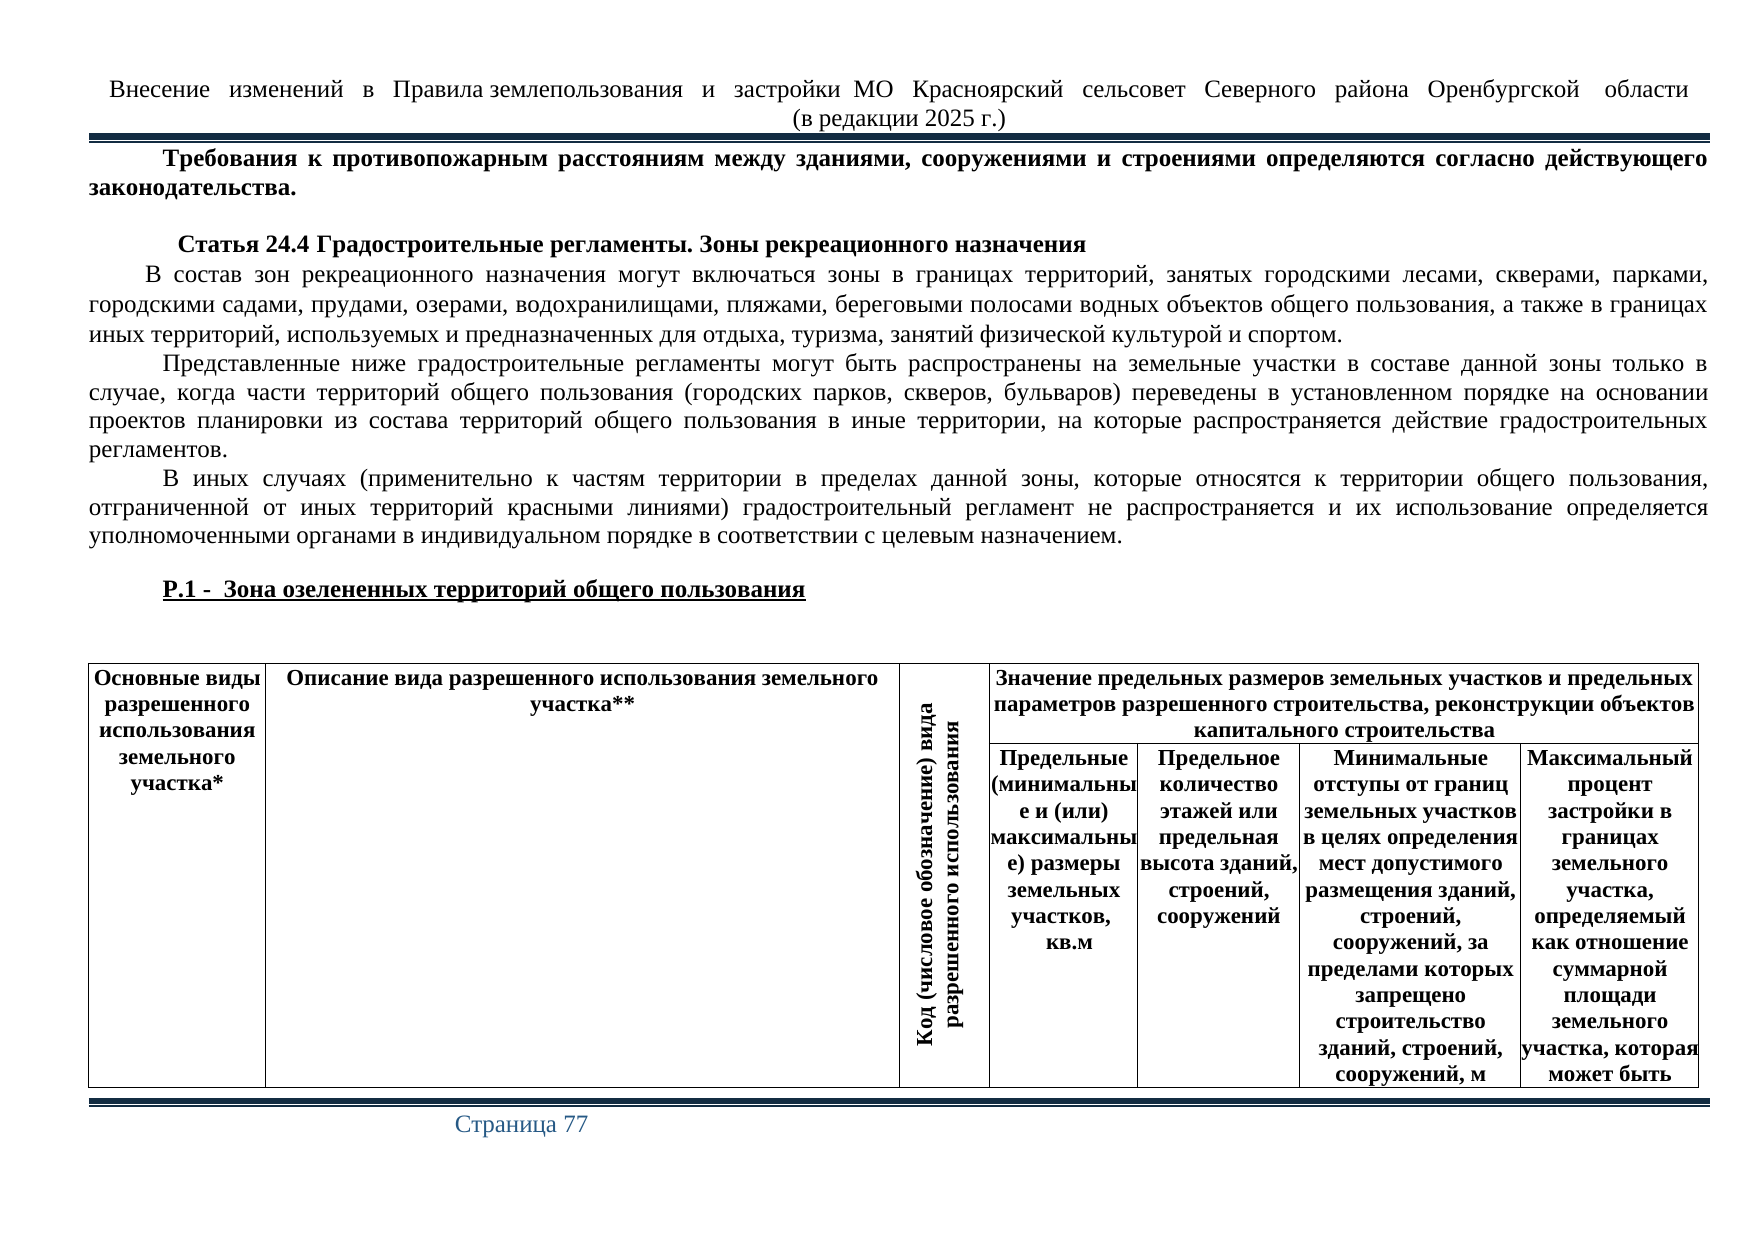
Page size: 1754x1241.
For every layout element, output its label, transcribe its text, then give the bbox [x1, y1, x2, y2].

text В состав зон рекреационного назначения могут включаться зоны в границах территорий, занятых городскими лесами, скверами, парками, городскими садами, прудами, озерами, водохранилищами, пляжами, береговыми полосами водных объектов общего пользования, а также в границах иных территорий, используемых и предназначенных для отдыха, туризма, занятий физической культурой и спортом. [89, 258, 1710, 348]
text Р.1 - Зона озелененных территорий общего пользования [89, 574, 1710, 603]
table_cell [1521, 744, 1698, 1087]
table_header Основные виды разрешенного использования земельного участка* [89, 664, 265, 1087]
table_header Код (числовое обозначение) вида разрешенного использования земельного участка*** [900, 664, 989, 1087]
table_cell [1138, 744, 1299, 1087]
text В иных случаях (применительно к частям территории в пределах данной зоны, которые относятся к территории общего пользования, отграниченной от иных территорий красными линиями) градостроительный регламент не распространяется и их использование определяется уполномоченными органами в индивидуальном порядке в соответствии с целевым назначением. [89, 463, 1710, 549]
text Статья 24.4 Градостроительные регламенты. Зоны рекреационного назначения [89, 229, 1710, 258]
text Требования к противопожарным расстояниям между зданиями, сооружениями и строениями определяются согласно действующего законодательства. [89, 143, 1710, 200]
table_header Значение предельных размеров земельных участков и предельных параметров разрешенного строительства, реконструкции объектов капитального строительства [990, 664, 1698, 743]
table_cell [990, 744, 1137, 1087]
text Представленные ниже градостроительные регламенты могут быть распространены на земельные участки в составе данной зоны только в случае, когда части территорий общего пользования (городских парков, скверов, бульваров) переведены в установленном порядке на основании проектов планировки из состава территорий общего пользования в иные территории, на которые распространяется действие градостроительных регламентов. [89, 348, 1710, 463]
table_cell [1300, 744, 1520, 1087]
table_header Описание вида разрешенного использования земельного участка** [266, 664, 899, 1087]
